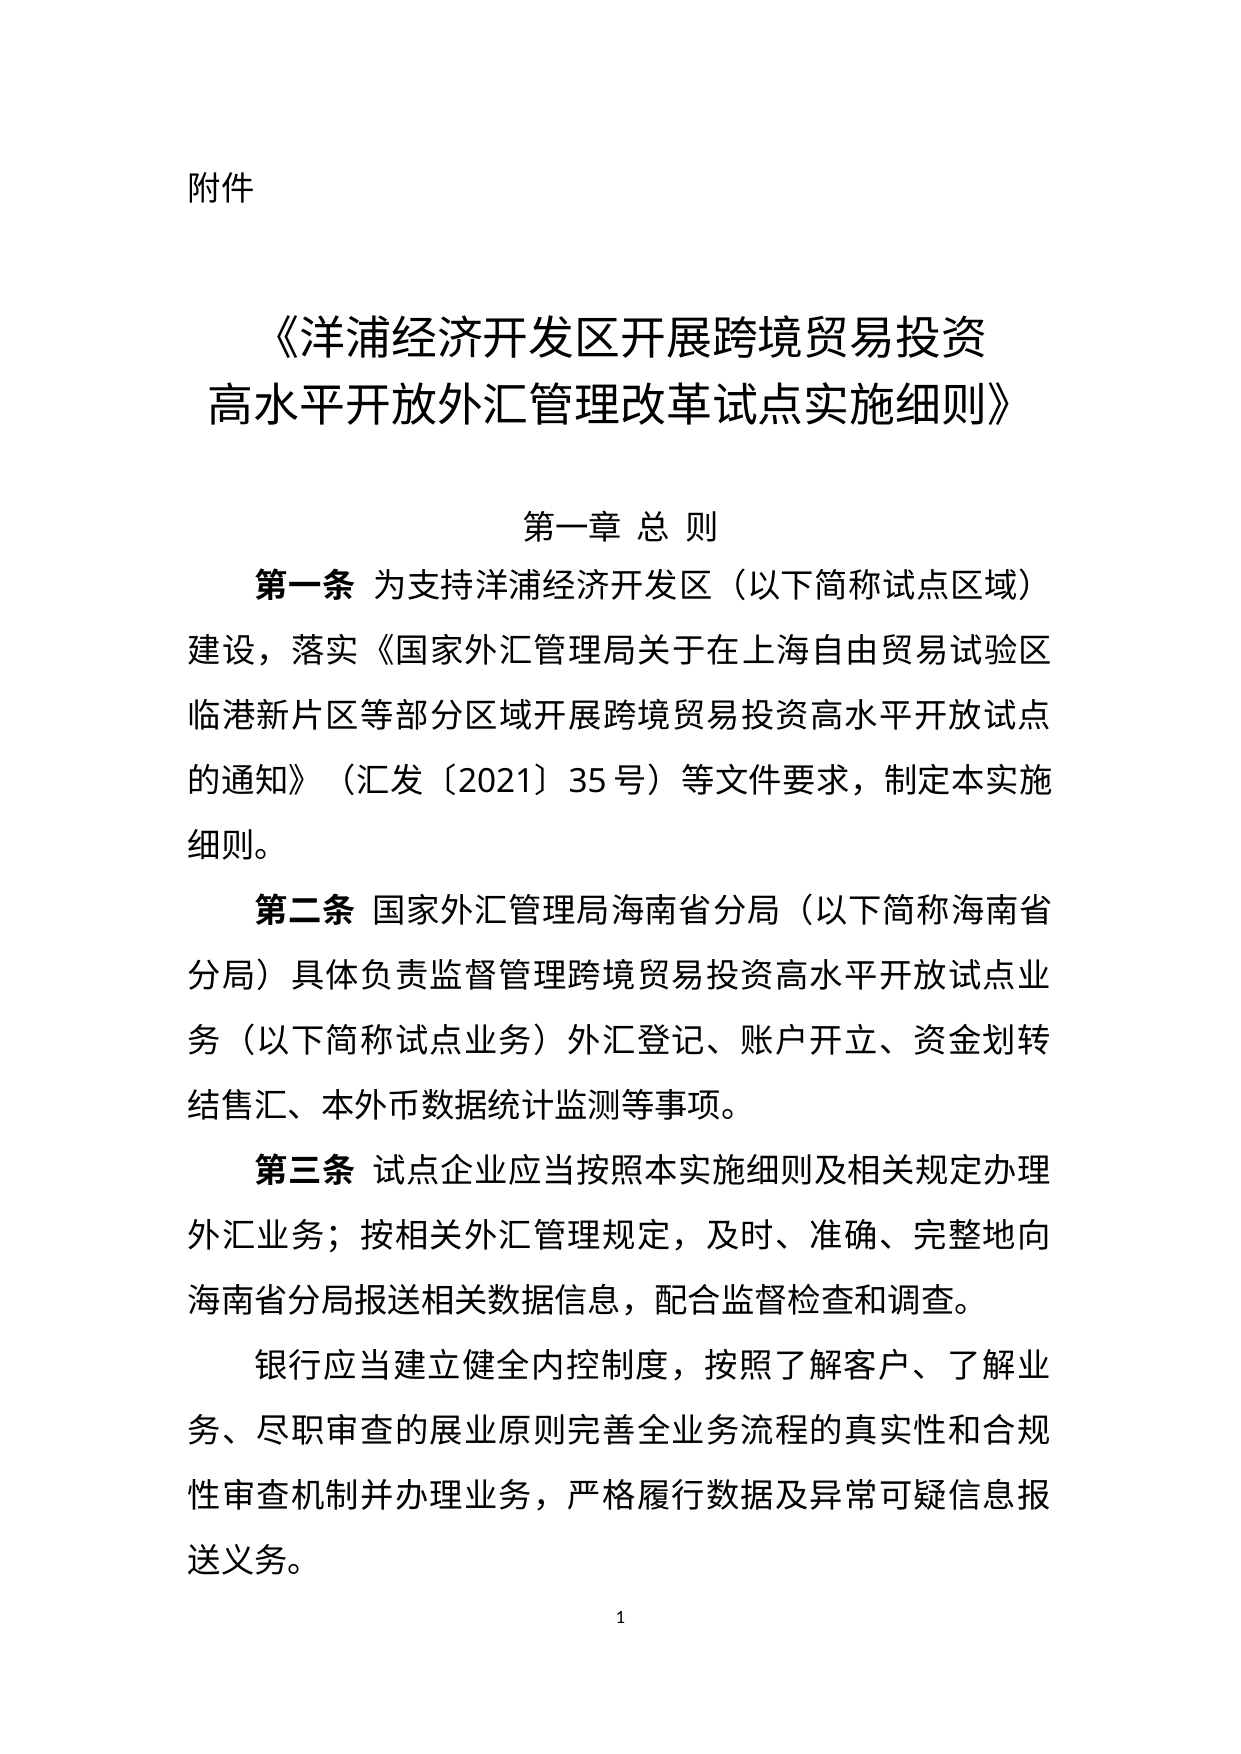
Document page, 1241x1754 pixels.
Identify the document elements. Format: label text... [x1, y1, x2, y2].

text 第一章 总 则 [187, 493, 1053, 551]
text 附件 [187, 162, 1005, 210]
text 第三条 试点企业应当按照本实施细则及相关规定办理外汇业务；按相关外汇管理规定，及时、准确、完整地向海南省分局报送相关数据信息，配合监督检查和调查。 [187, 1136, 1053, 1331]
text 高水平开放外汇管理改革试点实施细则》 [187, 368, 1053, 434]
text 《洋浦经济开发区开展跨境贸易投资 [187, 301, 1053, 368]
text 第二条 国家外汇管理局海南省分局（以下简称海南省分局）具体负责监督管理跨境贸易投资高水平开放试点业务（以下简称试点业务）外汇登记、账户开立、资金划转、结售汇、本外币数据统计监测等事项。 [187, 876, 1053, 1136]
text 银行应当建立健全内控制度，按照了解客户、了解业务、尽职审查的展业原则完善全业务流程的真实性和合规性审查机制并办理业务，严格履行数据及异常可疑信息报送义务。 [187, 1331, 1053, 1591]
text 第一条 为支持洋浦经济开发区（以下简称试点区域）建设，落实《国家外汇管理局关于在上海自由贸易试验区临港新片区等部分区域开展跨境贸易投资高水平开放试点的通知》（汇发〔2021〕35号）等文件要求，制定本实施细则。 [187, 551, 1053, 876]
